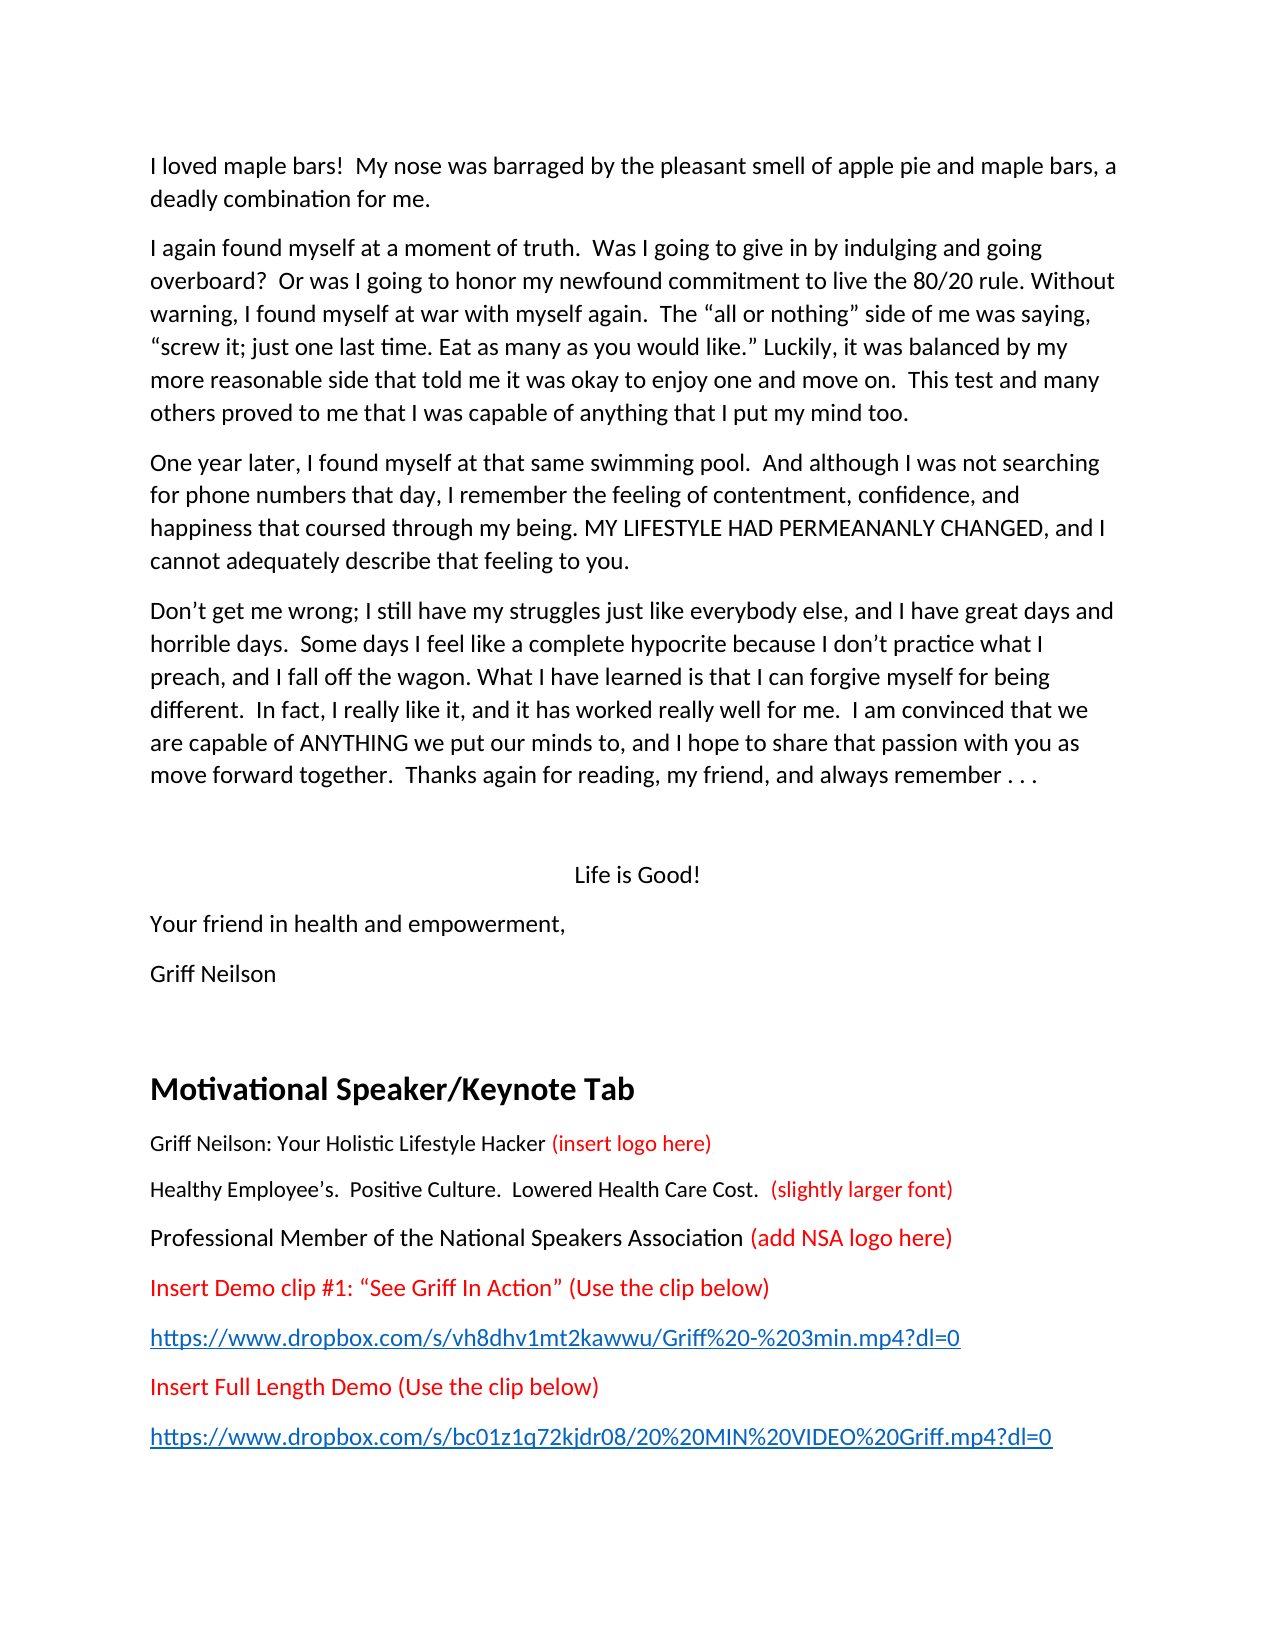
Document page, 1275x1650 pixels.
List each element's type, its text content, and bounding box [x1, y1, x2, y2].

text Insert Full Length Demo (Use the clip below) [150, 1371, 1125, 1402]
text Your friend in health and empowerment, [150, 908, 1125, 939]
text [150, 150, 1125, 213]
text One year later, I found myself at that same swimming pool. And although I was not searching for phone numbers that day, I remember the feeling of contentment, confidence, and happiness that coursed through my being. MY LIFESTYLE HAD PERMEANANLY CHANGED, and I cannot adequately describe that feeling to you. [150, 447, 1125, 576]
text https://www.dropbox.com/s/vh8dhv1mt2kawwu/Griff%20-%203min.mp4?dl=0 [150, 1322, 1125, 1352]
text Professional Member of the National Speakers Association (add NSA logo here) [150, 1222, 1125, 1253]
text https://www.dropbox.com/s/bc01z1q72kjdr08/20%20MIN%20VIDEO%20Griff.mp4?dl=0 [150, 1421, 1125, 1451]
text Healthy Employee’s. Positive Culture. Lowered Health Care Cost. (slightly larger font) [150, 1176, 1125, 1204]
text I again found myself at a moment of truth. Was I going to give in by indulging and going overboard? Or was I going to honor my newfound commitment to live the 80/20 rule. Without warning, I found myself at war with myself again. The “all or nothing” side of me was saying, “screw it; just one last time. Eat as many as you would like.” Luckily, it was balanced by my more reasonable side that told me it was okay to enjoy one and move on. This test and many others proved to me that I was capable of anything that I put my mind too. [150, 232, 1125, 428]
text Don’t get me wrong; I still have my struggles just like everybody else, and I have great days and horrible days. Some days I feel like a complete hypocrite because I don’t practice what I preach, and I fall off the wagon. What I have learned is that I can forgive myself for being different. In fact, I really like it, and it has worked really well for me. I am convinced that we are capable of ANYTHING we put our minds to, and I hope to share that passion with you as move forward together. Thanks again for reading, my friend, and always remember . . . [150, 595, 1125, 790]
text Motivational Speaker/Keynote Tab [150, 1068, 1125, 1109]
text Griff Neilson: Your Holistic Lifestyle Hacker (insert logo here) [150, 1129, 1125, 1157]
text Insert Demo clip #1: “See Griff In Action” (Use the clip below) [150, 1272, 1125, 1303]
text Life is Good! [150, 859, 1125, 889]
text Griff Neilson [150, 958, 1125, 988]
